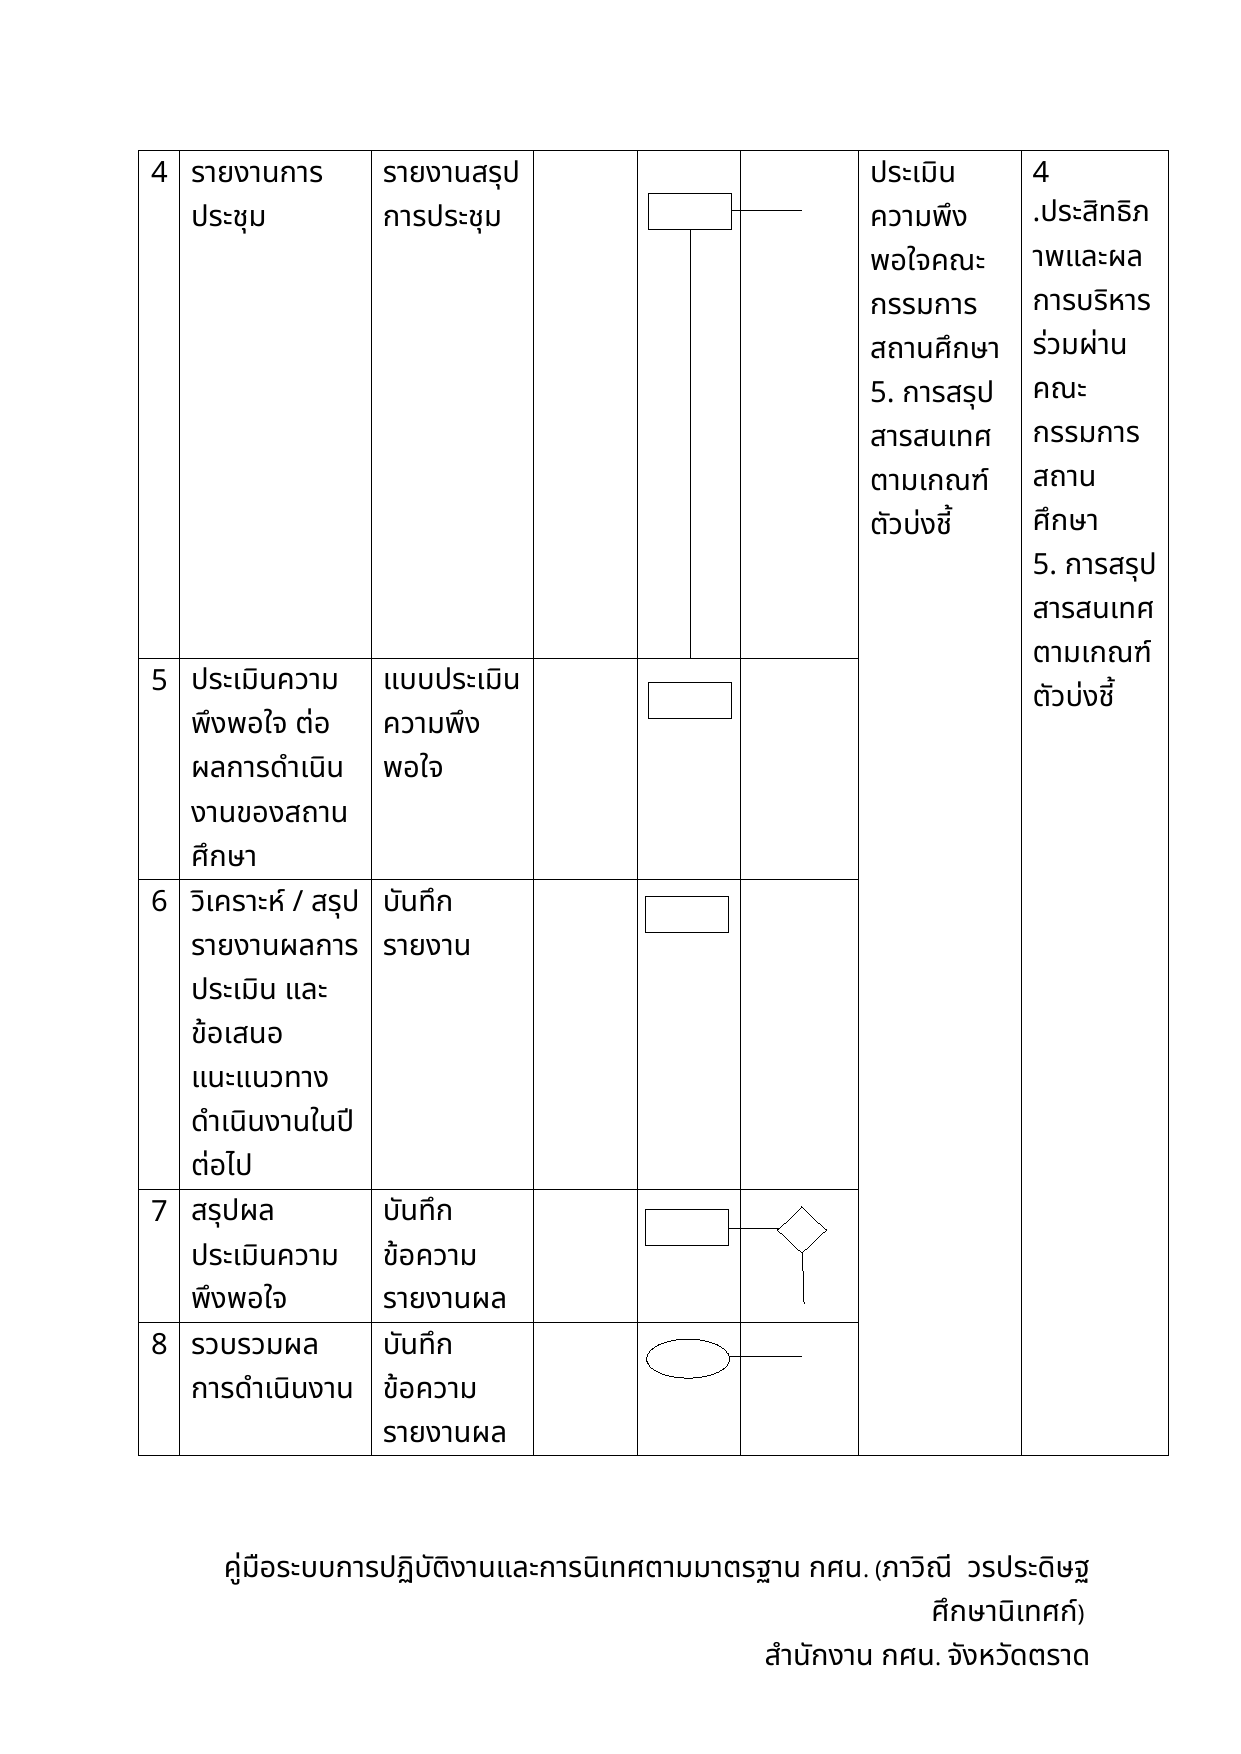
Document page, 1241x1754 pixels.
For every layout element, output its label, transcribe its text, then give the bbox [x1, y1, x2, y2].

table_cell รวบรวมผลการดำเนินงาน [180, 1323, 371, 1455]
table_cell [534, 659, 637, 879]
table_cell บันทึกข้อความรายงานผล [372, 1323, 533, 1455]
table_cell 6 [139, 880, 179, 1189]
table_cell [534, 151, 637, 658]
table_cell [638, 1323, 740, 1455]
table_cell [638, 880, 740, 1189]
table_cell รายงานการประชุม [180, 151, 371, 658]
table_cell 8 [139, 1323, 179, 1455]
table_cell [638, 1190, 740, 1322]
table_cell [638, 659, 740, 879]
table_cell บันทึกข้อความรายงานผล [372, 1190, 533, 1322]
table_cell 7 [139, 1190, 179, 1322]
table_cell สรุปผลประเมินความพึงพอใจ [180, 1190, 371, 1322]
table_cell บันทึกรายงาน [372, 880, 533, 1189]
table_cell รายงานสรุปการประชุม [372, 151, 533, 658]
table_cell [534, 1323, 637, 1455]
table_cell แบบประเมินความพึงพอใจ [372, 659, 533, 879]
table_cell [741, 880, 858, 1189]
table_cell วิเคราะห์ / สรุปรายงานผลการประเมิน และข้อเสนอแนะแนวทางดำเนินงานในปีต่อไป [180, 880, 371, 1189]
table_cell [741, 1190, 858, 1322]
table_cell [534, 1190, 637, 1322]
table_cell [534, 880, 637, 1189]
table_cell [741, 1323, 858, 1455]
table_cell 5 [139, 659, 179, 879]
table_cell [638, 151, 740, 658]
table_cell 4 [139, 151, 179, 658]
table_cell [741, 151, 858, 658]
table_cell ประเมินความพึงพอใจ ต่อผลการดำเนินงานของสถานศึกษา [180, 659, 371, 879]
table_cell [741, 659, 858, 879]
